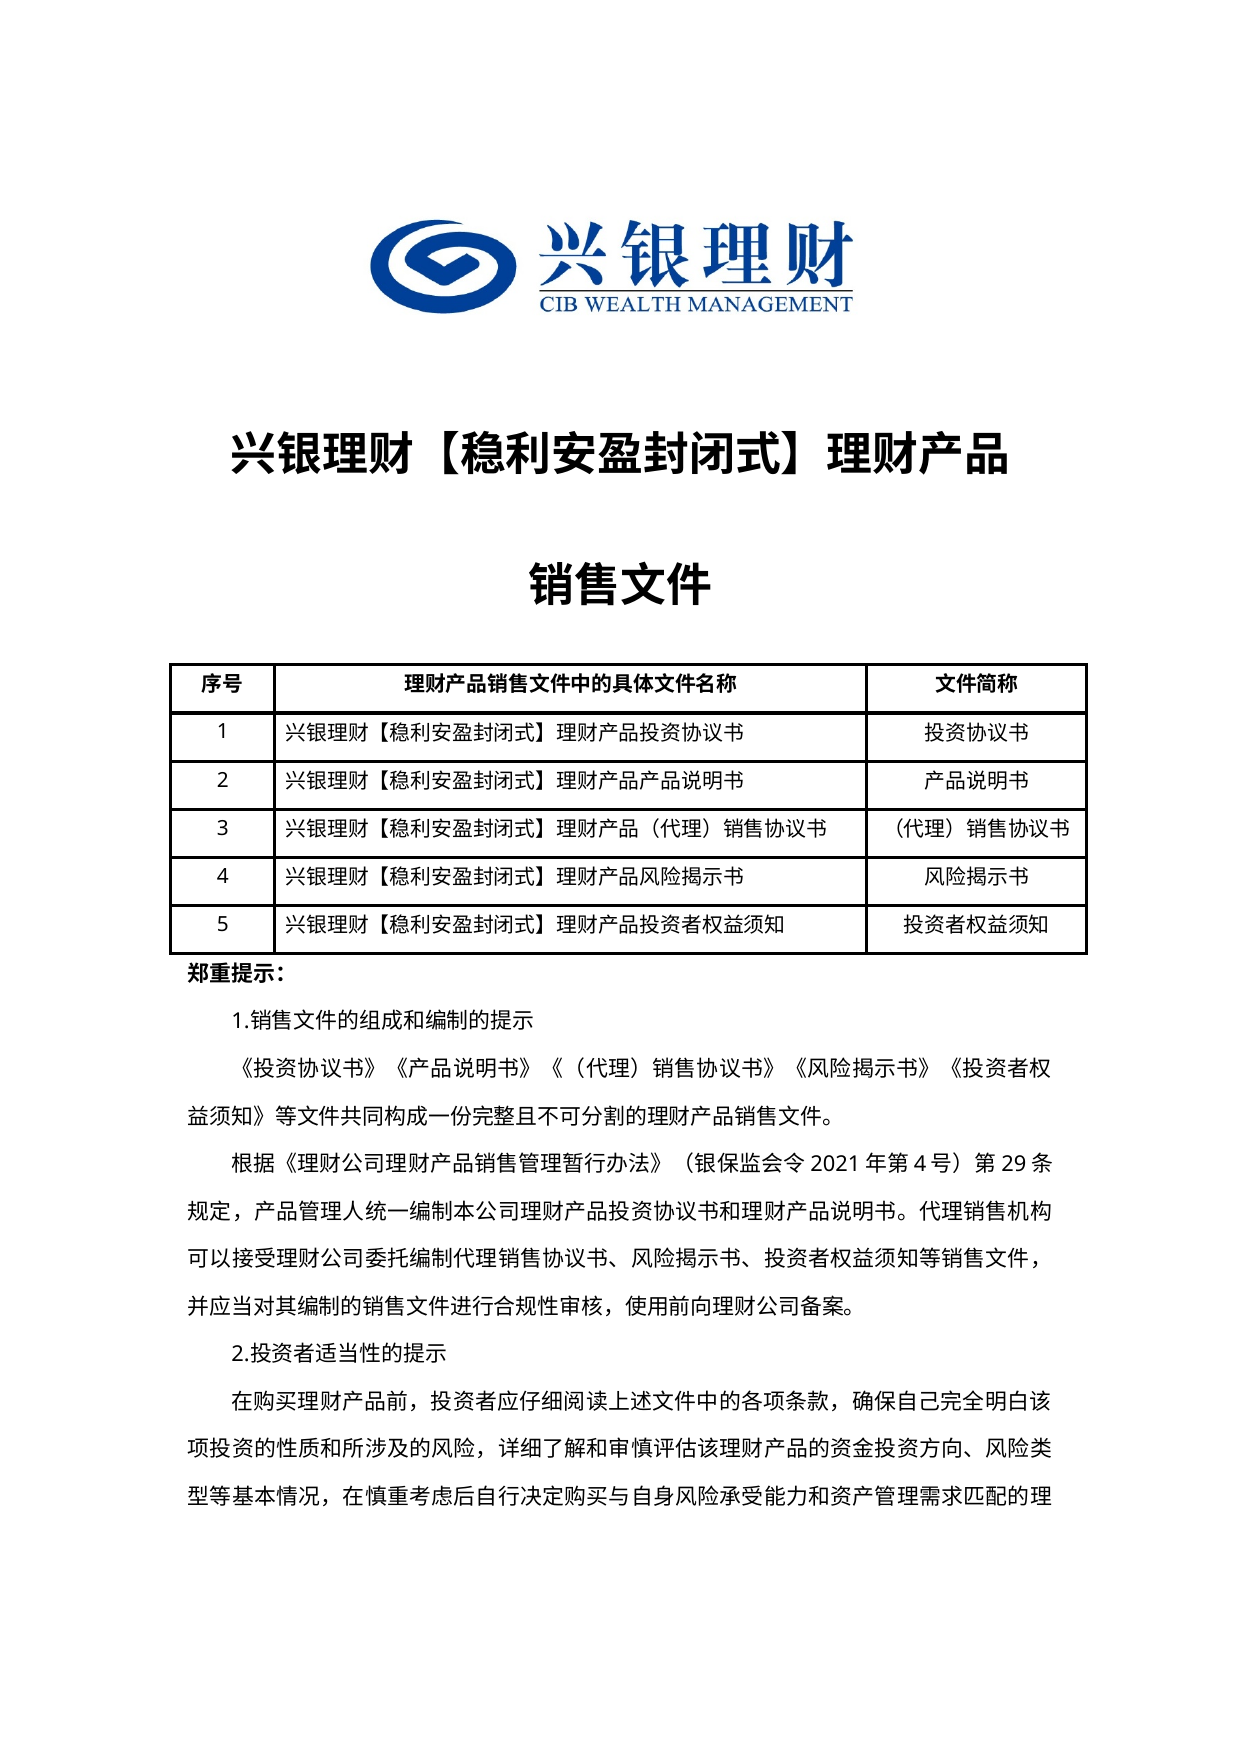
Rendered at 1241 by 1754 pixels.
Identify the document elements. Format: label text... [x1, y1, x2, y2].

table_cell 产品说明书 [868, 763, 1085, 808]
table_cell 4 [172, 859, 273, 904]
table_header 文件简称 [868, 666, 1085, 711]
table_cell 兴银理财【稳利安盈封闭式】理财产品风险揭示书 [276, 859, 865, 904]
table_header 理财产品销售文件中的具体文件名称 [276, 666, 865, 711]
table_cell 2 [172, 763, 273, 808]
text 郑重提示： [187, 955, 1053, 988]
text 销售文件 [187, 533, 1053, 630]
table_cell 3 [172, 811, 273, 856]
table_header 序号 [172, 666, 273, 711]
table_cell 兴银理财【稳利安盈封闭式】理财产品投资者权益须知 [276, 907, 865, 952]
table_cell （代理）销售协议书 [868, 811, 1085, 856]
list 《投资协议书》《产品说明书》《（代理）销售协议书》《风险揭示书》《投资者权益须知》等文件共同构成一份完整且不可分割的理财产品销售文件。 [187, 1051, 1053, 1130]
list 2.投资者适当性的提示 [187, 1336, 1053, 1368]
table_cell 兴银理财【稳利安盈封闭式】理财产品（代理）销售协议书 [276, 811, 865, 856]
list 根据《理财公司理财产品销售管理暂行办法》（银保监会令2021年第4号）第29条规定，产品管理人统一编制本公司理财产品投资协议书和理财产品说明书。代理销售机构可以接受理财公司委托编制代理销售协议书、风险揭示书、投资者权益须知等销售文件，并应当对其编制的销售文件进行合规性审核，使用前向理财公司备案。 [187, 1146, 1053, 1320]
table_cell 1 [172, 715, 273, 759]
table_cell 兴银理财【稳利安盈封闭式】理财产品投资协议书 [276, 715, 865, 759]
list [187, 1384, 1053, 1511]
picture [323, 162, 917, 369]
list 1.销售文件的组成和编制的提示 [187, 1003, 1053, 1035]
table_cell 兴银理财【稳利安盈封闭式】理财产品产品说明书 [276, 763, 865, 808]
table_cell 5 [172, 907, 273, 952]
text 兴银理财【稳利安盈封闭式】理财产品 [187, 402, 1053, 499]
table_cell 投资协议书 [868, 715, 1085, 759]
table_cell 投资者权益须知 [868, 907, 1085, 952]
table_cell 风险揭示书 [868, 859, 1085, 904]
